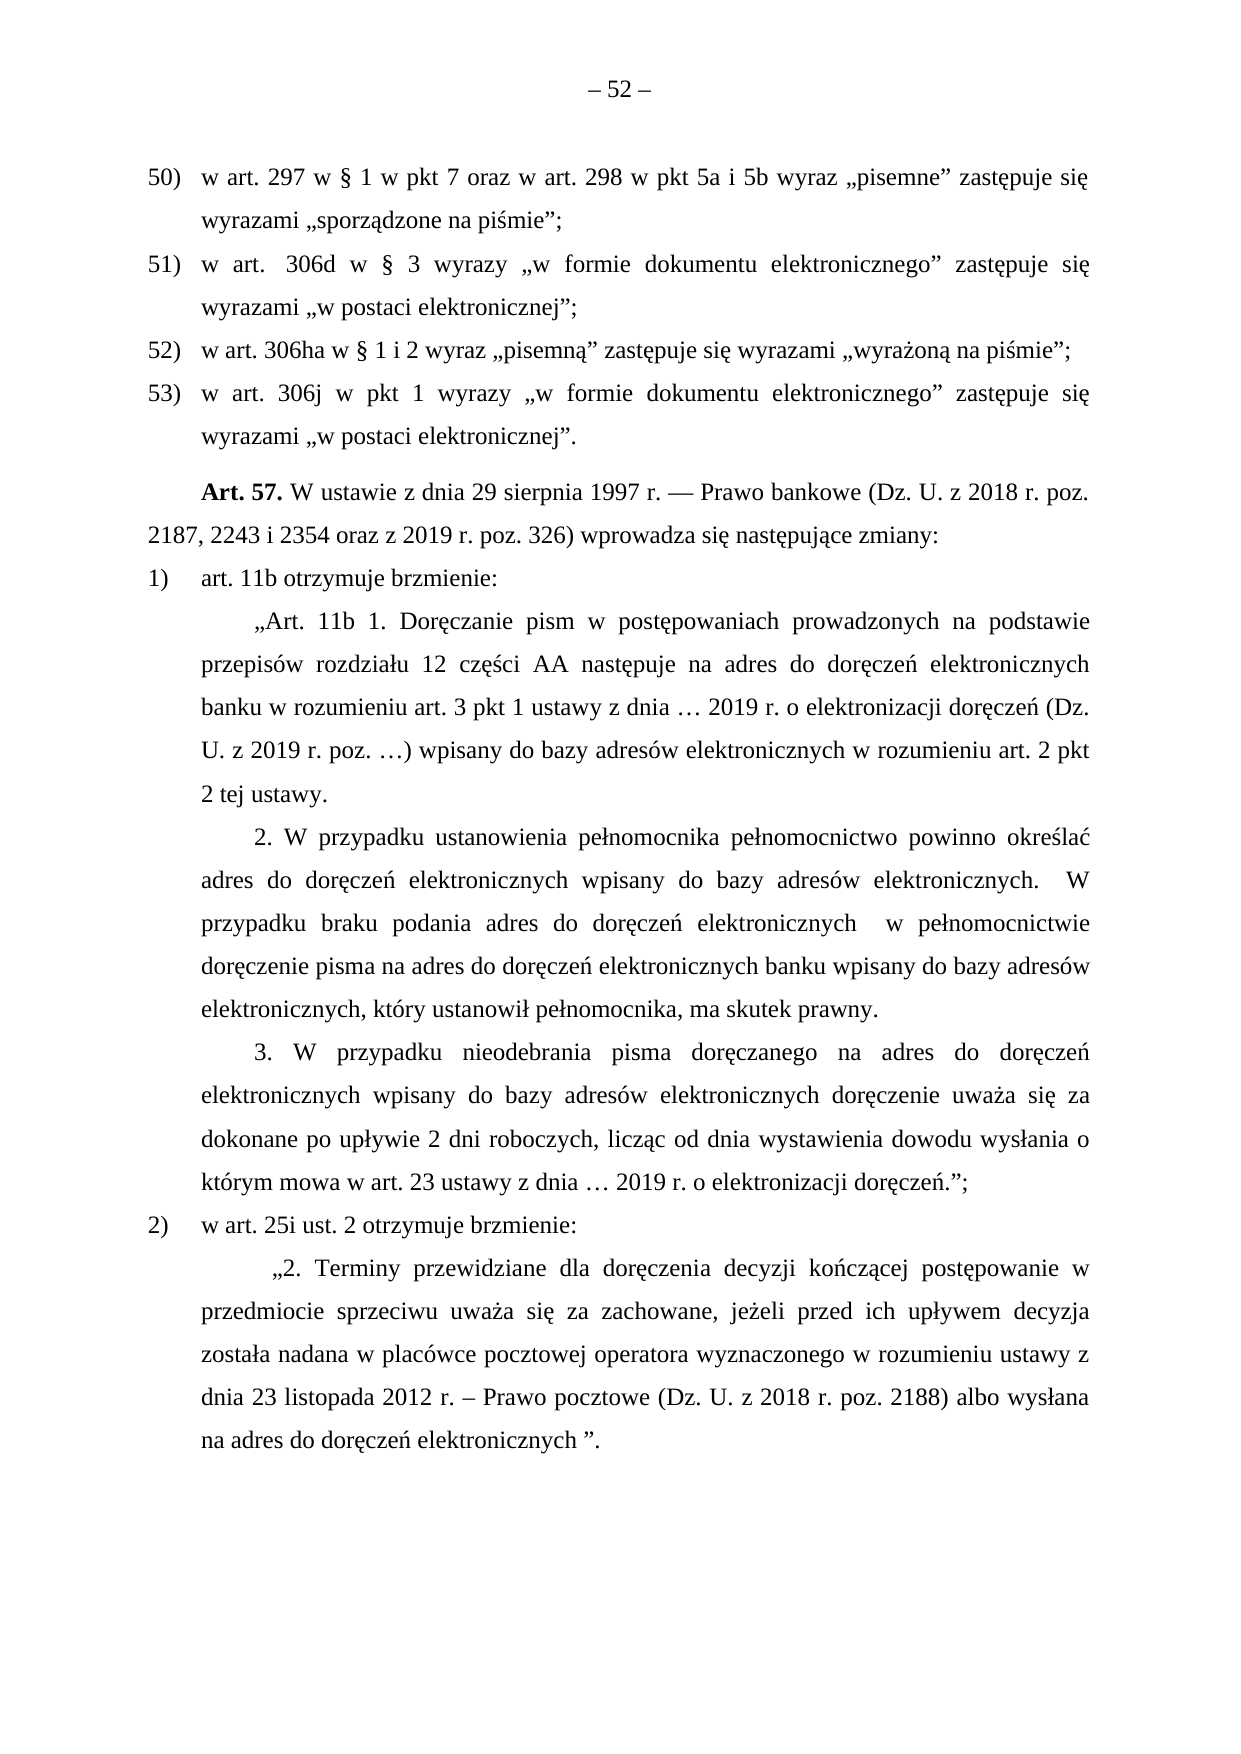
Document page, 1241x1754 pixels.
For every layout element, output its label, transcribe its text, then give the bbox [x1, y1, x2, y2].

text 50) w art. 297 w § 1 w pkt 7 oraz w art. 298 w pkt 5a i 5b wyraz „pisemne” zastępuje się wyrazami „sporządzone na piśmie”; [148, 162, 1091, 234]
text 2) w art. 25i ust. 2 otrzymuje brzmienie: [148, 1210, 1091, 1239]
text „Art. 11b 1. Doręczanie pism w postępowaniach prowadzonych na podstawie przepisów rozdziału 12 części AA następuje na adres do doręczeń elektronicznych banku w rozumieniu art. 3 pkt 1 ustawy z dnia … 2019 r. o elektronizacji doręczeń (Dz. U. z 2019 r. poz. …) wpisany do bazy adresów elektronicznych w rozumieniu art. 2 pkt 2 tej ustawy. [201, 606, 1091, 807]
text 52) w art. 306ha w § 1 i 2 wyraz „pisemną” zastępuje się wyrazami „wyrażoną na piśmie”; [148, 335, 1091, 364]
text 2. W przypadku ustanowienia pełnomocnika pełnomocnictwo powinno określać adres do doręczeń elektronicznych wpisany do bazy adresów elektronicznych. W przypadku braku podania adres do doręczeń elektronicznych w pełnomocnictwie doręczenie pisma na adres do doręczeń elektronicznych banku wpisany do bazy adresów elektronicznych, który ustanowił pełnomocnika, ma skutek prawny. [201, 822, 1091, 1023]
text 1) art. 11b otrzymuje brzmienie: [148, 563, 1091, 592]
text 51) w art. 306d w § 3 wyrazy „w formie dokumentu elektronicznego” zastępuje się wyrazami „w postaci elektronicznej”; [148, 249, 1091, 321]
text Art. 57. W ustawie z dnia 29 sierpnia 1997 r. — Prawo bankowe (Dz. U. z 2018 r. poz. 2187, 2243 i 2354 oraz z 2019 r. poz. 326) wprowadza się następujące zmiany: [148, 477, 1091, 549]
text „2. Terminy przewidziane dla doręczenia decyzji kończącej postępowanie w przedmiocie sprzeciwu uważa się za zachowane, jeżeli przed ich upływem decyzja została nadana w placówce pocztowej operatora wyznaczonego w rozumieniu ustawy z dnia 23 listopada 2012 r. – Prawo pocztowe (Dz. U. z 2018 r. poz. 2188) albo wysłana na adres do doręczeń elektronicznych ”. [201, 1253, 1091, 1454]
text 3. W przypadku nieodebrania pisma doręczanego na adres do doręczeń elektronicznych wpisany do bazy adresów elektronicznych doręczenie uważa się za dokonane po upływie 2 dni roboczych, licząc od dnia wystawienia dowodu wysłania o którym mowa w art. 23 ustawy z dnia … 2019 r. o elektronizacji doręczeń.”; [201, 1037, 1091, 1196]
text 53) w art. 306j w pkt 1 wyrazy „w formie dokumentu elektronicznego” zastępuje się wyrazami „w postaci elektronicznej”. [148, 378, 1091, 450]
